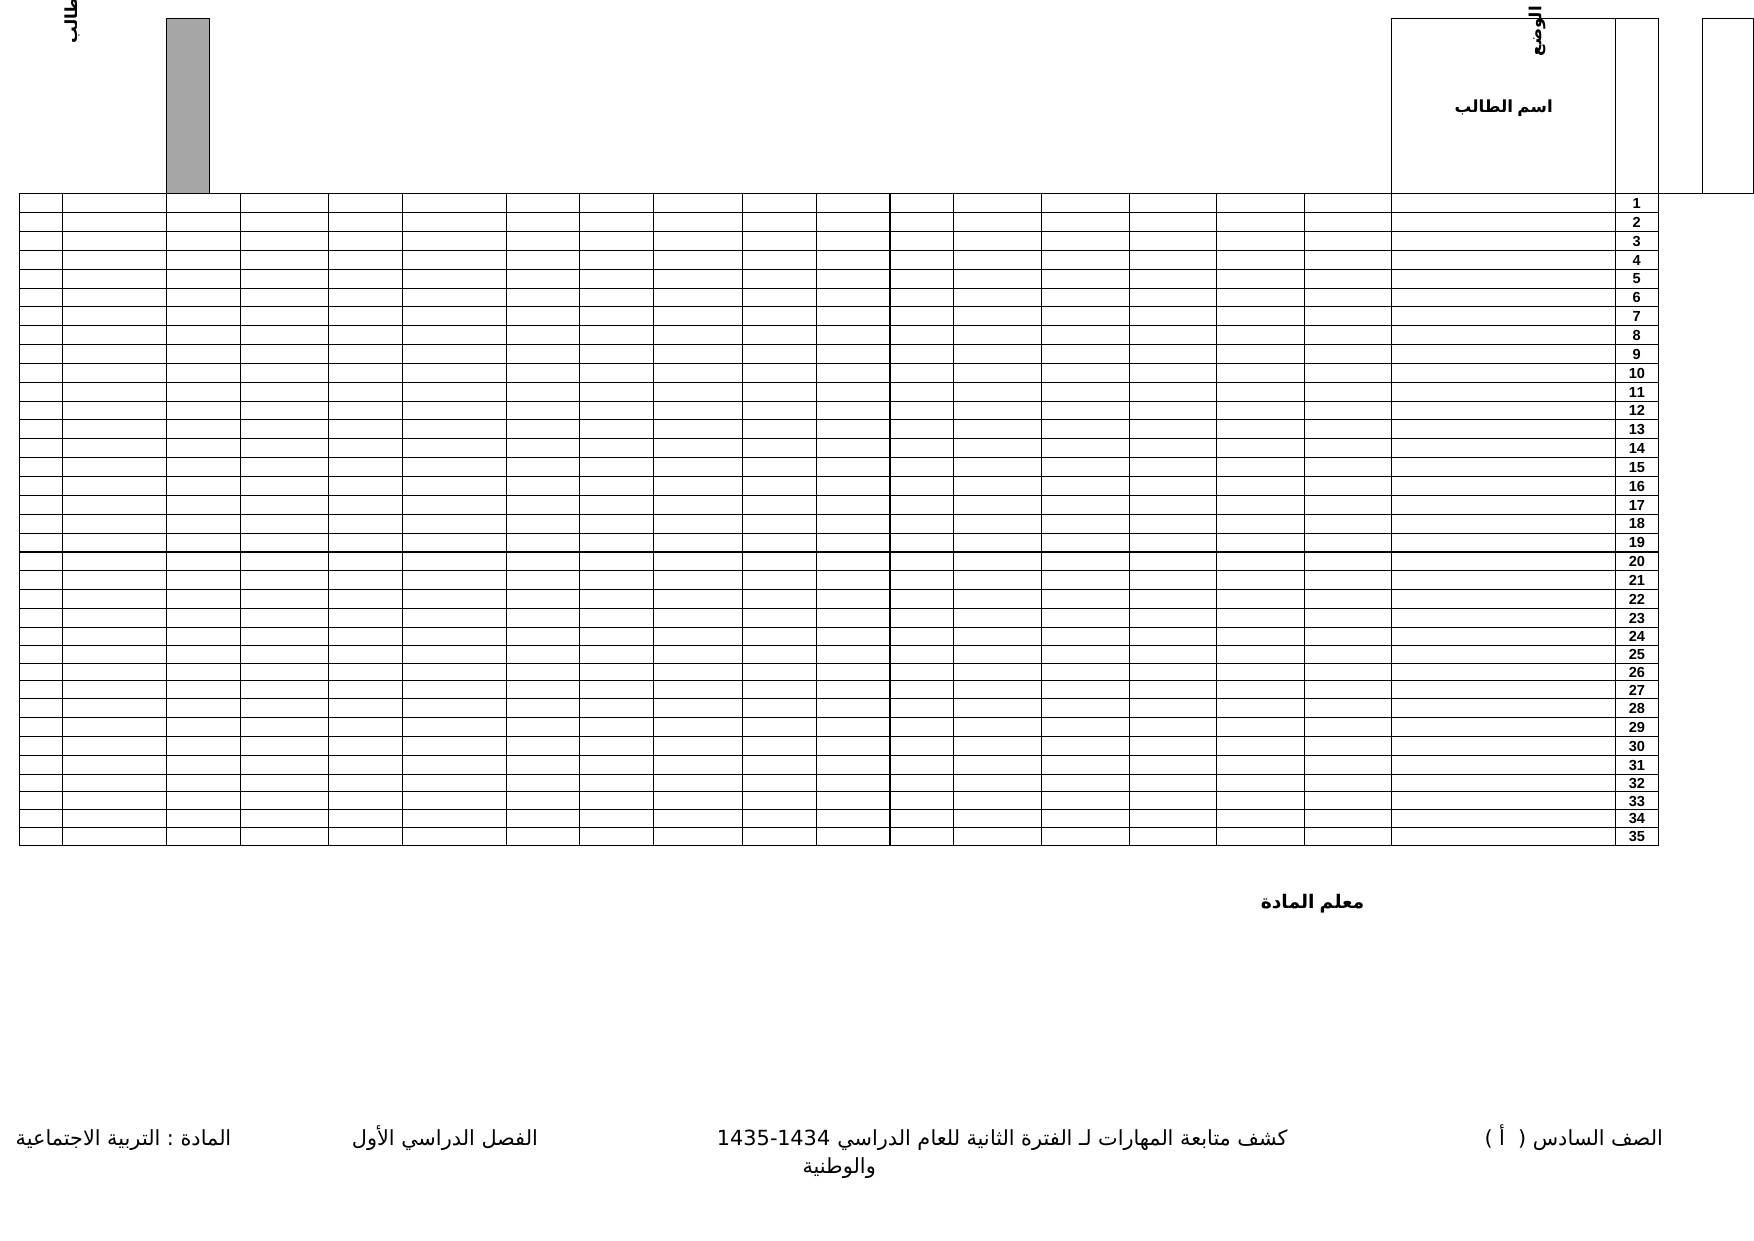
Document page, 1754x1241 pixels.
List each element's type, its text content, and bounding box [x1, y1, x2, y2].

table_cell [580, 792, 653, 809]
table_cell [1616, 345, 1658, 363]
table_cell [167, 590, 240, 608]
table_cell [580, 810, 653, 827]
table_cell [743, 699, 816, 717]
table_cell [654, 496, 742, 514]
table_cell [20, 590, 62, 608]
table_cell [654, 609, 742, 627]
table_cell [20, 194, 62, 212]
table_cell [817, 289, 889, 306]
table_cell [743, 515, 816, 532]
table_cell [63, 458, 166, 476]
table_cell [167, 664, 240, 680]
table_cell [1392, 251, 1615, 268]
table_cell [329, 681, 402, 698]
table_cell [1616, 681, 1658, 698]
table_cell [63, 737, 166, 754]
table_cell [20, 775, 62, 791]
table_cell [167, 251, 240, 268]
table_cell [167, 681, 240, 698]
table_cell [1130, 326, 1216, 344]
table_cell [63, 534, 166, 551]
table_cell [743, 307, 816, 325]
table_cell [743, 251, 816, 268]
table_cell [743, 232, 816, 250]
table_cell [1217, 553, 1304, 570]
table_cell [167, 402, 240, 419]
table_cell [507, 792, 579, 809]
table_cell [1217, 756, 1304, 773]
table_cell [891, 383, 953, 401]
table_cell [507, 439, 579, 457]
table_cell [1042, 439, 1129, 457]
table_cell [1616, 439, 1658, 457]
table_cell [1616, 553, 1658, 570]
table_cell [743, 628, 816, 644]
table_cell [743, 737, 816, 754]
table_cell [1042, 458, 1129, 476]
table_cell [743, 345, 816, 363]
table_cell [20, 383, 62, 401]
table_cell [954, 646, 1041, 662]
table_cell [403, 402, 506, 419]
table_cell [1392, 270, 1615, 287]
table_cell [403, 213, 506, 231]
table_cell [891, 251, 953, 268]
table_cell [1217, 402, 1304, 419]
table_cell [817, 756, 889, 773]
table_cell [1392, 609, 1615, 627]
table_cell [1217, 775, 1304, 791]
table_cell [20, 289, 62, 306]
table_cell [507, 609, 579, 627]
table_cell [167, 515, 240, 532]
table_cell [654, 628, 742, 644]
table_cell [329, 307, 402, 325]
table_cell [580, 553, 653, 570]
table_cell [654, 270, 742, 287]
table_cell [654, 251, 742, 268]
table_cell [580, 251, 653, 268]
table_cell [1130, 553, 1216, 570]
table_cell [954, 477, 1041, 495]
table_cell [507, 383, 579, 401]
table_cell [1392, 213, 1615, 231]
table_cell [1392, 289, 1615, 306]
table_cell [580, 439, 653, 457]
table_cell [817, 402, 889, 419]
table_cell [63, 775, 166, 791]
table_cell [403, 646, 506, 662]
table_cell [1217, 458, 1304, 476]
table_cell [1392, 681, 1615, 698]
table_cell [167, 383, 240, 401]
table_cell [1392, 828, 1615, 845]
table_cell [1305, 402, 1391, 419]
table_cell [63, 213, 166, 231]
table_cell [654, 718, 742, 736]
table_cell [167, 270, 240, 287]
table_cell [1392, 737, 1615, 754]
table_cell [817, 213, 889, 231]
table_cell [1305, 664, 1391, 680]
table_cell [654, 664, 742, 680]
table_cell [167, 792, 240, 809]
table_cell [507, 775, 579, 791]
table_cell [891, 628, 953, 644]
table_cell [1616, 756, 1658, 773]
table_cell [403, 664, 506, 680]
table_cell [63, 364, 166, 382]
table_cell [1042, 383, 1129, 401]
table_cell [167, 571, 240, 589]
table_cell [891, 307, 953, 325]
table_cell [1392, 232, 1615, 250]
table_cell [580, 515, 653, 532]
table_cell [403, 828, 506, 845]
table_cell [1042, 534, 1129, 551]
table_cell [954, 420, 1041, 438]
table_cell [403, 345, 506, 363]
text الصف السادس ( أ ) كشف متابعة المهارات لـ الفترة الثانية للعام الدراسي 1434-1435 الفصل الدراسي الأول المادة : التربية الاجتماعية والوطنية [10, 1126, 1668, 1178]
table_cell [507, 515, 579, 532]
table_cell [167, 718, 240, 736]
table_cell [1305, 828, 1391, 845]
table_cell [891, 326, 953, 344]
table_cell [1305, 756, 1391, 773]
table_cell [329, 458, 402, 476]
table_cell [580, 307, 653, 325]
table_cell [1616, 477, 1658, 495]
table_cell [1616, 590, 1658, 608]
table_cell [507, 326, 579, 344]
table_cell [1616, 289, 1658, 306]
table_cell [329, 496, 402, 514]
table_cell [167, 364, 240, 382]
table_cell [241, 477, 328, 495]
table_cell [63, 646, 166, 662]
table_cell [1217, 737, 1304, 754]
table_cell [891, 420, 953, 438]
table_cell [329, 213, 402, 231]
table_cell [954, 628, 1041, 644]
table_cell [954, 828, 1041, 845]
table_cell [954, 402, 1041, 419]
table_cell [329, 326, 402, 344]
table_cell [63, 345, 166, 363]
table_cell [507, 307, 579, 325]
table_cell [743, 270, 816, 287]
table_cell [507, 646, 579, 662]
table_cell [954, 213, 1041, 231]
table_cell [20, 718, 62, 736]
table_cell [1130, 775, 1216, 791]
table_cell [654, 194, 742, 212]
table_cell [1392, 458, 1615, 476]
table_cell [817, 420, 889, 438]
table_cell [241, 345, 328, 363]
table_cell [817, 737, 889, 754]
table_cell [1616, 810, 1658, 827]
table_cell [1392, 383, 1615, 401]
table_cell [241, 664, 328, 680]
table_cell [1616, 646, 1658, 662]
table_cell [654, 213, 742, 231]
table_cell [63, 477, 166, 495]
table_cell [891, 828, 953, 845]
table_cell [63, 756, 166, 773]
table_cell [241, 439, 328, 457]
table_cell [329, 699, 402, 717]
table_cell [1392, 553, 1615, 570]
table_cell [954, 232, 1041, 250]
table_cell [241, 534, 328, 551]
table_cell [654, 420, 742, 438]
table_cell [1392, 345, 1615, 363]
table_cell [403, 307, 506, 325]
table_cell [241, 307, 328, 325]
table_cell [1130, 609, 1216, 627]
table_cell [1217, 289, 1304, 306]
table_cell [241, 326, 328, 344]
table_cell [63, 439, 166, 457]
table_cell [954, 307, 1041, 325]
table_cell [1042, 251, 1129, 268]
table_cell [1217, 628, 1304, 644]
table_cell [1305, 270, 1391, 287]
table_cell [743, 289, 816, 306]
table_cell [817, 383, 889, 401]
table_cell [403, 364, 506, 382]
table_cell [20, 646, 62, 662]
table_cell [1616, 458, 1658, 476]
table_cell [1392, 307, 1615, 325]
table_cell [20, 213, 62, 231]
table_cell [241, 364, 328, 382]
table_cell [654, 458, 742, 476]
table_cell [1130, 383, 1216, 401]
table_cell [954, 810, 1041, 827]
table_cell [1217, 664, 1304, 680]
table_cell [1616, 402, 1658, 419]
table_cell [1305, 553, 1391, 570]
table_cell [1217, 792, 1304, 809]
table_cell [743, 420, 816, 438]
text معلم المادة [10, 891, 1668, 913]
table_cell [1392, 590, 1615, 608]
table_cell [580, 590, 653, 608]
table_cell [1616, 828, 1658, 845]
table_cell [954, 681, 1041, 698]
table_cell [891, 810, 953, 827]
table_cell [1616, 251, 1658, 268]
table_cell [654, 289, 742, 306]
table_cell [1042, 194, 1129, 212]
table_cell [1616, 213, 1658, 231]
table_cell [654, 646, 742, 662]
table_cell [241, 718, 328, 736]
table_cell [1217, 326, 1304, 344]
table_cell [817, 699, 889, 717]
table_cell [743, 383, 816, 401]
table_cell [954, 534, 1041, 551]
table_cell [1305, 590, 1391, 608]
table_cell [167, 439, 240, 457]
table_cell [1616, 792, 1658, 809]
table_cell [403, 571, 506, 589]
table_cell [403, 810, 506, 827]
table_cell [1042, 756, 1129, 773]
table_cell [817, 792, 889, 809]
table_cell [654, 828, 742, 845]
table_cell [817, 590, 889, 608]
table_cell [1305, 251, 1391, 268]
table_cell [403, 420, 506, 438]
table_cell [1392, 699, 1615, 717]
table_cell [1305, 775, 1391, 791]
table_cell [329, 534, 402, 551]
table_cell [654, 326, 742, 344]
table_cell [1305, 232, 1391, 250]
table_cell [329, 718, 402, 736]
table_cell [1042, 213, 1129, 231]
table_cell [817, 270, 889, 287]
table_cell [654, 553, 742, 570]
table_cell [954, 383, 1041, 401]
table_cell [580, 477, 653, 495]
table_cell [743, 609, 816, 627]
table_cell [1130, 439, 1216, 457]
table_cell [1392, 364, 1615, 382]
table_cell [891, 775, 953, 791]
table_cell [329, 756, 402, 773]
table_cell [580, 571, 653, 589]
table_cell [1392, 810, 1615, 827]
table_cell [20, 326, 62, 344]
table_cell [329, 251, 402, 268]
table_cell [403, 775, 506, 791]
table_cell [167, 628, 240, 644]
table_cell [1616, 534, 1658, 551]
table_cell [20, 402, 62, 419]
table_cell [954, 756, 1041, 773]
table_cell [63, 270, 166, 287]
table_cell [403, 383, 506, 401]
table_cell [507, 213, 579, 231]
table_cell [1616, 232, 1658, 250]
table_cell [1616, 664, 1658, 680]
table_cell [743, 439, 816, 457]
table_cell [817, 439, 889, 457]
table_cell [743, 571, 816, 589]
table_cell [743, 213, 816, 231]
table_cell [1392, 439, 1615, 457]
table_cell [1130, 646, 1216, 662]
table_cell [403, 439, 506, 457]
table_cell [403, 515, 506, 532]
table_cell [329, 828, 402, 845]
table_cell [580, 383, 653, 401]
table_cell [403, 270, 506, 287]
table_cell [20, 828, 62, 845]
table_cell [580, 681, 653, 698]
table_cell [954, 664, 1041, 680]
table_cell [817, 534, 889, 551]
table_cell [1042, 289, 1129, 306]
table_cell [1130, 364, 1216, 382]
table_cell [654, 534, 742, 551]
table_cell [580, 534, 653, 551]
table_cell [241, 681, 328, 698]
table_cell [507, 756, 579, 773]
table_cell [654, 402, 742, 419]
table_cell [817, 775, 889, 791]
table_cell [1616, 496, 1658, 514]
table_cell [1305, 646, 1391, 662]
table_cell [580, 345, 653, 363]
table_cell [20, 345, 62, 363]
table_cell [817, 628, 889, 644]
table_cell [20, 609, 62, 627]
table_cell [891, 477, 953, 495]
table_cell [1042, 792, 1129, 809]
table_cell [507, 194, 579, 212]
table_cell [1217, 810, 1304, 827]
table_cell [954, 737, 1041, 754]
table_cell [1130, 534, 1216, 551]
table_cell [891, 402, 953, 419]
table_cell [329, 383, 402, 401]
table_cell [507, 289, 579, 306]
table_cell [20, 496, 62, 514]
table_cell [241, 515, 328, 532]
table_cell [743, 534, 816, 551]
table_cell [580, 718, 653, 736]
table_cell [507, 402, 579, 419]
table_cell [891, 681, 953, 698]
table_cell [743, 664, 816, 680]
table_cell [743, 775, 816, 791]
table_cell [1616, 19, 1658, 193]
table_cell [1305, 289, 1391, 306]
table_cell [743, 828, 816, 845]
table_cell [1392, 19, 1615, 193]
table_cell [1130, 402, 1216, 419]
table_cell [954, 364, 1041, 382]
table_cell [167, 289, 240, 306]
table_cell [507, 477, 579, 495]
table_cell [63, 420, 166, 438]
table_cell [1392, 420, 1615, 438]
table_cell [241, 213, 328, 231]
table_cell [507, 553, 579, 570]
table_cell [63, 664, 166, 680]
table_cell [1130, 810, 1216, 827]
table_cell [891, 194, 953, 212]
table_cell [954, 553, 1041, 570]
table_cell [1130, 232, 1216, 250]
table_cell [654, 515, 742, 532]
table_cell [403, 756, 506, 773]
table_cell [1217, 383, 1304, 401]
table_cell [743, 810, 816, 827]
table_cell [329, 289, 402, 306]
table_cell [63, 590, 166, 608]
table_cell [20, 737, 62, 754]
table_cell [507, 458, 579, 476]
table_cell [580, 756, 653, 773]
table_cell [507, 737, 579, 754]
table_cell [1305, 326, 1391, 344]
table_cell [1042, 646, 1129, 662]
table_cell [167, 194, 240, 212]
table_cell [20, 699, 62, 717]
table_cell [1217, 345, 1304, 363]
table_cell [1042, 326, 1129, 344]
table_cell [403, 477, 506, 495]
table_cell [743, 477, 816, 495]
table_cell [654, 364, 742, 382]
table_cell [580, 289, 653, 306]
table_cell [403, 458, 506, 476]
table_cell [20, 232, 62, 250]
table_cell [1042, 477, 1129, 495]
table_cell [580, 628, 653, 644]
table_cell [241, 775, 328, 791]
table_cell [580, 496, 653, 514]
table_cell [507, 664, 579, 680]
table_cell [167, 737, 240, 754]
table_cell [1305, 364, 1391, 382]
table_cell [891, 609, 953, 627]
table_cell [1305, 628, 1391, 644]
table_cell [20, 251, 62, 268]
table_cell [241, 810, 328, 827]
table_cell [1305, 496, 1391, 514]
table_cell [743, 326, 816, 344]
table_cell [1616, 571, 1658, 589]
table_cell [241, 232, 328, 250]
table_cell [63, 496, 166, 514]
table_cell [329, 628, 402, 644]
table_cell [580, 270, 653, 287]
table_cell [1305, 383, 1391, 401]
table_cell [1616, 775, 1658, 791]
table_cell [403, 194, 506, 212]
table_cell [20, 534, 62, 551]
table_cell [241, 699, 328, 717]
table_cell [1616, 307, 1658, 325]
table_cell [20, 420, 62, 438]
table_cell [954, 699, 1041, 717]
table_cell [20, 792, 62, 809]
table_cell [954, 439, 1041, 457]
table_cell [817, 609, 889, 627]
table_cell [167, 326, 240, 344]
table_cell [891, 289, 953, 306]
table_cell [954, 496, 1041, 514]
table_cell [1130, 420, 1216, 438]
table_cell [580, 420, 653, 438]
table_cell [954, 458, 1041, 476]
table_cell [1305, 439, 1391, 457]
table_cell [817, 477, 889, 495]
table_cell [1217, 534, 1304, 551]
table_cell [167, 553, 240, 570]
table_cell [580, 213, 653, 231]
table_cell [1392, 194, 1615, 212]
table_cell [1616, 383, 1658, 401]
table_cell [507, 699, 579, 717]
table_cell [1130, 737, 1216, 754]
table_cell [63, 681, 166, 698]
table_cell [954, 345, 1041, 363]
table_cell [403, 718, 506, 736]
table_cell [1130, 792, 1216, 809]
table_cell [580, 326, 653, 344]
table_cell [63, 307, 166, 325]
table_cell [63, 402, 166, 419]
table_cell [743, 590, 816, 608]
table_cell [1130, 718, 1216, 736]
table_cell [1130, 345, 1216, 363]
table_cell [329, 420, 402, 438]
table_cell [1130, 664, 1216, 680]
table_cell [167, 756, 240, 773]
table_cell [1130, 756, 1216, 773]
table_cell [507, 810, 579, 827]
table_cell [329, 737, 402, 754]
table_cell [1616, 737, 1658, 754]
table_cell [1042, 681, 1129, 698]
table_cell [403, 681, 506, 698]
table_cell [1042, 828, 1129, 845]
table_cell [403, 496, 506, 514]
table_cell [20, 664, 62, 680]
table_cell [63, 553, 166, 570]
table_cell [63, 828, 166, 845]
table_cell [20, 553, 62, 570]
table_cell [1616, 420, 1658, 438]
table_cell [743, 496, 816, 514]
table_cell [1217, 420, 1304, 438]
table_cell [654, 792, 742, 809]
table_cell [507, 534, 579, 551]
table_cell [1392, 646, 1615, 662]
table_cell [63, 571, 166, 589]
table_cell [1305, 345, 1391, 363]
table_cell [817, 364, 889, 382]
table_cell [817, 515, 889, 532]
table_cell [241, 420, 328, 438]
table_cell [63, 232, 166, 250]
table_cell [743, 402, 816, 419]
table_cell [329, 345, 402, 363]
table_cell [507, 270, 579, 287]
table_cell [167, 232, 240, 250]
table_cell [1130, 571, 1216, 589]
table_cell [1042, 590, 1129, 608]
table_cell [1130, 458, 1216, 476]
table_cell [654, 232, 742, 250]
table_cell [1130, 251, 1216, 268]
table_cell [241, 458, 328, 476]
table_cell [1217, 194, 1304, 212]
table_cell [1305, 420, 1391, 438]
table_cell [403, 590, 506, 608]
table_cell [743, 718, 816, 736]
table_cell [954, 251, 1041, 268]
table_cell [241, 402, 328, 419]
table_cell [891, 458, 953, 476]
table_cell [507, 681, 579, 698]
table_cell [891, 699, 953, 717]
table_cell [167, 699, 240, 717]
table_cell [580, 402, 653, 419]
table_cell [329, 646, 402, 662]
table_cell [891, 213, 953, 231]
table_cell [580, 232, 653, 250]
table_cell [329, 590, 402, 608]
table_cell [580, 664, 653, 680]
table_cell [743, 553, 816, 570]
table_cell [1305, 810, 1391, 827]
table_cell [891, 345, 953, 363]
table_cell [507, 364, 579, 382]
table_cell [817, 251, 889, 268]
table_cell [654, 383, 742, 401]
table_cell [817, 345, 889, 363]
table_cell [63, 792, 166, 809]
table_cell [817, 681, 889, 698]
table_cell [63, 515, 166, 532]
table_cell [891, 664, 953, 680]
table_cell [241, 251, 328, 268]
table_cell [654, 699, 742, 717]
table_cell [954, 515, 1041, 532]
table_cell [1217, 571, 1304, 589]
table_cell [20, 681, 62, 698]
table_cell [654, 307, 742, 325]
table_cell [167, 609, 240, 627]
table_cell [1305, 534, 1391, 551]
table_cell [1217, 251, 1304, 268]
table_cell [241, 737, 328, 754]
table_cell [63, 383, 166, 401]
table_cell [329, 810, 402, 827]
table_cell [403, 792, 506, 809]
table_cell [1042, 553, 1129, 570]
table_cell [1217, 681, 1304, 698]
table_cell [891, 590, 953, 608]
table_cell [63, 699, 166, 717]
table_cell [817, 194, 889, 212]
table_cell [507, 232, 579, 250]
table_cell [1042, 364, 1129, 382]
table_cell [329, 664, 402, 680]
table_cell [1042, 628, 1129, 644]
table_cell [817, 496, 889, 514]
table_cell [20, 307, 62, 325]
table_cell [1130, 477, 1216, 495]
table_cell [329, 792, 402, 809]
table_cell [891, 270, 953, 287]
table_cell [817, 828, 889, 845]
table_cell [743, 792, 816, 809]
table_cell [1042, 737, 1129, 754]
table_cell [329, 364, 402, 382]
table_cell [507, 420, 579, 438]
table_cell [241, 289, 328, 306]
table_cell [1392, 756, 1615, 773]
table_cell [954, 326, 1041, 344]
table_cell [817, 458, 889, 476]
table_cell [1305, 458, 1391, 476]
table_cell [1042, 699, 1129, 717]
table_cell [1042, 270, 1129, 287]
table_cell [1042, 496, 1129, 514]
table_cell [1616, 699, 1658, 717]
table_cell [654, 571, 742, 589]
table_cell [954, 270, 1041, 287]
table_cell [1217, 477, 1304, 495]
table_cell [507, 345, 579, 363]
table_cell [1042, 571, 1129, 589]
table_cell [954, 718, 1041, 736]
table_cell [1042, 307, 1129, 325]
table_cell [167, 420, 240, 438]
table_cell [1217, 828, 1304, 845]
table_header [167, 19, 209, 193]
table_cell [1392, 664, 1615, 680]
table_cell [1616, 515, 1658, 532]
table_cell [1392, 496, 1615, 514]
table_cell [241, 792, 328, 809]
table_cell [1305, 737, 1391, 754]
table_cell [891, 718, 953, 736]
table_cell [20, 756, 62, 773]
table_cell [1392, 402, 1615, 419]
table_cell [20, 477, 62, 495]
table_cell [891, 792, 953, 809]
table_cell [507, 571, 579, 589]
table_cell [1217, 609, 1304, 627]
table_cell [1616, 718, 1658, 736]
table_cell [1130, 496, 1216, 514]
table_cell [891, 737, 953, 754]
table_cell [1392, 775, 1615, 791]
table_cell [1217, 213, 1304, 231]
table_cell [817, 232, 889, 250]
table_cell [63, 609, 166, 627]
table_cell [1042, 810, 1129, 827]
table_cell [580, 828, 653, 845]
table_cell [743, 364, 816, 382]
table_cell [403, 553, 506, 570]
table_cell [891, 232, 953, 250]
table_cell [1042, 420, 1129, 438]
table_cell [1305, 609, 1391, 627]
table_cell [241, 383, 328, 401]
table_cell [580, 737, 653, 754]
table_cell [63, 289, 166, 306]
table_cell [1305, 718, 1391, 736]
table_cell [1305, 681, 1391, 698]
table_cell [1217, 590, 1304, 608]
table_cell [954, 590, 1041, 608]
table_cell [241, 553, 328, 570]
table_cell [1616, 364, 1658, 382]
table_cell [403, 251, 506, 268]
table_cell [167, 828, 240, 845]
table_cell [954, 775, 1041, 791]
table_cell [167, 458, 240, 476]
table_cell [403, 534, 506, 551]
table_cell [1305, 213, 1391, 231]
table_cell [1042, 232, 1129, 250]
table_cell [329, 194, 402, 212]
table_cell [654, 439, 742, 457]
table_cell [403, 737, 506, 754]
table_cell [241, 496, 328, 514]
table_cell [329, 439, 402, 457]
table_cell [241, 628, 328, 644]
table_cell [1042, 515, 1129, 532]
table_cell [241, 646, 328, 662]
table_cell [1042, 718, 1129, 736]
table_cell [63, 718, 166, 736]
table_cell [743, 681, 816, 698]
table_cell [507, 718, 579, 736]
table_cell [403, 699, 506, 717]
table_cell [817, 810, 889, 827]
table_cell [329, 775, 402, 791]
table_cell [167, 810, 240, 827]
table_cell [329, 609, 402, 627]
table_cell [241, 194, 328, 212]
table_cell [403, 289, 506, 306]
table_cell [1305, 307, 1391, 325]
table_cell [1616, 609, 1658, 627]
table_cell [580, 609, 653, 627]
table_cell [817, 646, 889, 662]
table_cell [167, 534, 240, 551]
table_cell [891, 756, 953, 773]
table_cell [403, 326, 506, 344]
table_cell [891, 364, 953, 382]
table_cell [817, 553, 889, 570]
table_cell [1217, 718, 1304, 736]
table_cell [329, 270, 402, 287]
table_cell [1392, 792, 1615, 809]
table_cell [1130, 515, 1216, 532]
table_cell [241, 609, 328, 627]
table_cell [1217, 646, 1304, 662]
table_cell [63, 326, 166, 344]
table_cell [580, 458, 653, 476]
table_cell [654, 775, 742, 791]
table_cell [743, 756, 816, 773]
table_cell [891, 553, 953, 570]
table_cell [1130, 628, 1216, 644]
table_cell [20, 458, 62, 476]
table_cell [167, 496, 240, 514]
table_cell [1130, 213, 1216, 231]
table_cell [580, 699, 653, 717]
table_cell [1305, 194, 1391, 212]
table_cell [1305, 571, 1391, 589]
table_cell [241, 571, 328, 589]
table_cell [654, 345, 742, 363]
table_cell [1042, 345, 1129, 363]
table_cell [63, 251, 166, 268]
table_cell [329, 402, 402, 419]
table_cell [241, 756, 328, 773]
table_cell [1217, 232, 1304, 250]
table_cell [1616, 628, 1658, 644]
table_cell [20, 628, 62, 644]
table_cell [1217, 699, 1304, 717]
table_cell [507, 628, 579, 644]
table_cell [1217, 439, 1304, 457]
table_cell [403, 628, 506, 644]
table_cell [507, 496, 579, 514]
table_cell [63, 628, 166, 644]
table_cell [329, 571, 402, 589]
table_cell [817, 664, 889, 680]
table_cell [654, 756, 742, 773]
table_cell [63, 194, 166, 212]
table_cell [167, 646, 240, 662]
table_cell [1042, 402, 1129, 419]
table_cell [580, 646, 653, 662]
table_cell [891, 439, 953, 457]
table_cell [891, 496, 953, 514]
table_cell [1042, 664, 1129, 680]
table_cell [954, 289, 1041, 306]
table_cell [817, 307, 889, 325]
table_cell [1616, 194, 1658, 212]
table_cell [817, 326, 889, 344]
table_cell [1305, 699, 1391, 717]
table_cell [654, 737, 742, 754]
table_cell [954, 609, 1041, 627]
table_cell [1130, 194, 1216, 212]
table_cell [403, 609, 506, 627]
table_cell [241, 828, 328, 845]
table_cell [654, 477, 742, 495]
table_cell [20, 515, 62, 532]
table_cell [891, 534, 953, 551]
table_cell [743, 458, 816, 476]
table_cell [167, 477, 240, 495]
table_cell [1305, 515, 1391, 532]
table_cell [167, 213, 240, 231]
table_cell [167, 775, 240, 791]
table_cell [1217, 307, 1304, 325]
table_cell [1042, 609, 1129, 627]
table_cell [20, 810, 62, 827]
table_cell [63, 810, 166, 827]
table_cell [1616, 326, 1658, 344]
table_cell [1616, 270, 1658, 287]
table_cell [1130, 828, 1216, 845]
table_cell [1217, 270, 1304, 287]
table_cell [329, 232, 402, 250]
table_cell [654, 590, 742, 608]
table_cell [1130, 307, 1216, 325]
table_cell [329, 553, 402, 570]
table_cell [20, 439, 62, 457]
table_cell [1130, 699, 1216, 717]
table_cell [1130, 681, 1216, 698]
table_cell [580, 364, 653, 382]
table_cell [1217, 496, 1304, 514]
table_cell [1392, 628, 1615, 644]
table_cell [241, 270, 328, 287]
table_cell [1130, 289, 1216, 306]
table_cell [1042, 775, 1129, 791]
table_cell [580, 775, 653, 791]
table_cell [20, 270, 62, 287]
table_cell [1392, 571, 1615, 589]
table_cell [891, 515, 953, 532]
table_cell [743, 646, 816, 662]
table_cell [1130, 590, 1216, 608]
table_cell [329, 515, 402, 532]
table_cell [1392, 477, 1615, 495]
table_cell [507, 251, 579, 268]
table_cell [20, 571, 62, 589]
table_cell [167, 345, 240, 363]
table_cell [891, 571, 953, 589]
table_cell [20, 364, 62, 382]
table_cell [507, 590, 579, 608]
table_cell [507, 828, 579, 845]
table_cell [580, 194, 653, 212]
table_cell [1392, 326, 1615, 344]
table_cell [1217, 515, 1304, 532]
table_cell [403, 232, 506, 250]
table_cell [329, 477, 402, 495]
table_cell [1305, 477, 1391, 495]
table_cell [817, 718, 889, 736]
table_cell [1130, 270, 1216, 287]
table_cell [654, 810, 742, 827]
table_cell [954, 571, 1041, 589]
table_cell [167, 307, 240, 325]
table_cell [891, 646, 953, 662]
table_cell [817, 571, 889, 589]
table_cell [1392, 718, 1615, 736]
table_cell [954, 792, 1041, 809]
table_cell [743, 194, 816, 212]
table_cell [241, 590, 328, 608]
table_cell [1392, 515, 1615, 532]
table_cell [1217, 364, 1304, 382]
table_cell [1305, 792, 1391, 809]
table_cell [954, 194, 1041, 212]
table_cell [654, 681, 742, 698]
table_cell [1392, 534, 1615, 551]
